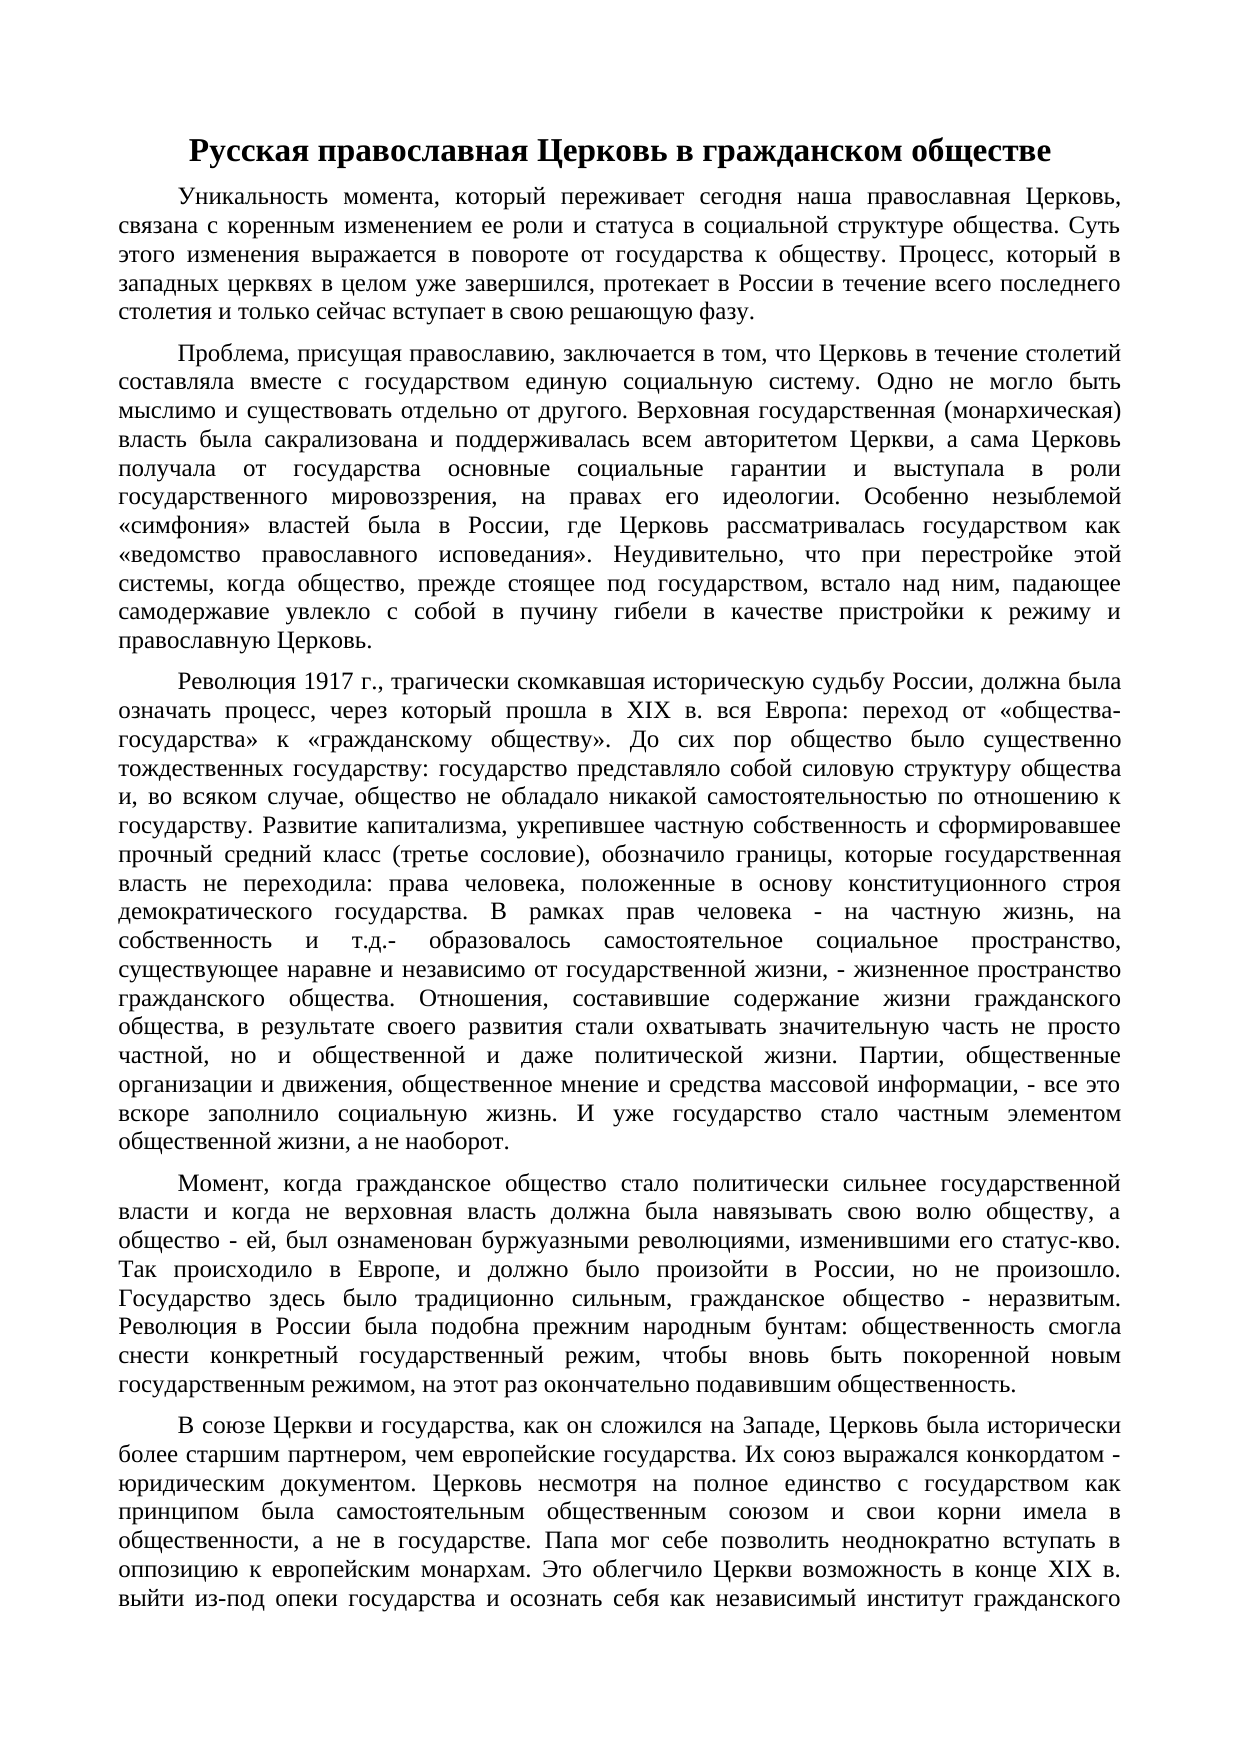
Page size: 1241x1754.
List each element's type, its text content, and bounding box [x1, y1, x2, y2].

text Революция 1917 г., трагически скомкавшая историческую судьбу России, должна была означать процесс, через который прошла в XIX в. вся Европа: переход от «общества-государства» к «гражданскому обществу». До сих пор общество было существенно тождественных государству: государство представляло собой силовую структуру общества и, во всяком случае, общество не обладало никакой самостоятельностью по отношению к государству. Развитие капитализма, укрепившее частную собственность и сформировавшее прочный средний класс (третье сословие), обозначило границы, которые государственная власть не переходила: права человека, положенные в основу конституционного строя демократического государства. В рамках прав человека - на частную жизнь, на собственность и т.д.- образовалось самостоятельное социальное пространство, существующее наравне и независимо от государственной жизни, - жизненное пространство гражданского общества. Отношения, составившие содержание жизни гражданского общества, в результате своего развития стали охватывать значительную часть не просто частной, но и общественной и даже политической жизни. Партии, общественные организации и движения, общественное мнение и средства массовой информации, - все это вскоре заполнило социальную жизнь. И уже государство стало частным элементом общественной жизни, а не наоборот. [118, 666, 1122, 1155]
text Момент, когда гражданское общество стало политически сильнее государственной власти и когда не верховная власть должна была навязывать свою волю обществу, а общество - ей, был ознаменован буржуазными революциями, изменившими его статус-кво. Так происходило в Европе, и должно было произойти в России, но не произошло. Государство здесь было традиционно сильным, гражданское общество - неразвитым. Революция в России была подобна прежним народным бунтам: общественность смогла снести конкретный государственный режим, чтобы вновь быть покоренной новым государственным режимом, на этот раз окончательно подавившим общественность. [118, 1168, 1122, 1398]
text Русская православная Церковь в гражданском обществе [118, 131, 1122, 169]
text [118, 1410, 1122, 1611]
text Уникальность момента, который переживает сегодня наша православная Церковь, связана с коренным изменением ее роли и статуса в социальной структуре общества. Суть этого изменения выражается в повороте от государства к обществу. Процесс, который в западных церквях в целом уже завершился, протекает в России в течение всего последнего столетия и только сейчас вступает в свою решающую фазу. [118, 181, 1122, 325]
text Проблема, присущая православию, заключается в том, что Церковь в течение столетий составляла вместе с государством единую социальную систему. Одно не могло быть мыслимо и существовать отдельно от другого. Верховная государственная (монархическая) власть была сакрализована и поддерживалась всем авторитетом Церкви, а сама Церковь получала от государства основные социальные гарантии и выступала в роли государственного мировоззрения, на правах его идеологии. Особенно незыблемой «симфония» властей была в России, где Церковь рассматривалась государством как «ведомство православного исповедания». Неудивительно, что при перестройке этой системы, когда общество, прежде стоящее под государством, встало над ним, падающее самодержавие увлекло с собой в пучину гибели в качестве пристройки к режиму и православную Церковь. [118, 338, 1122, 654]
